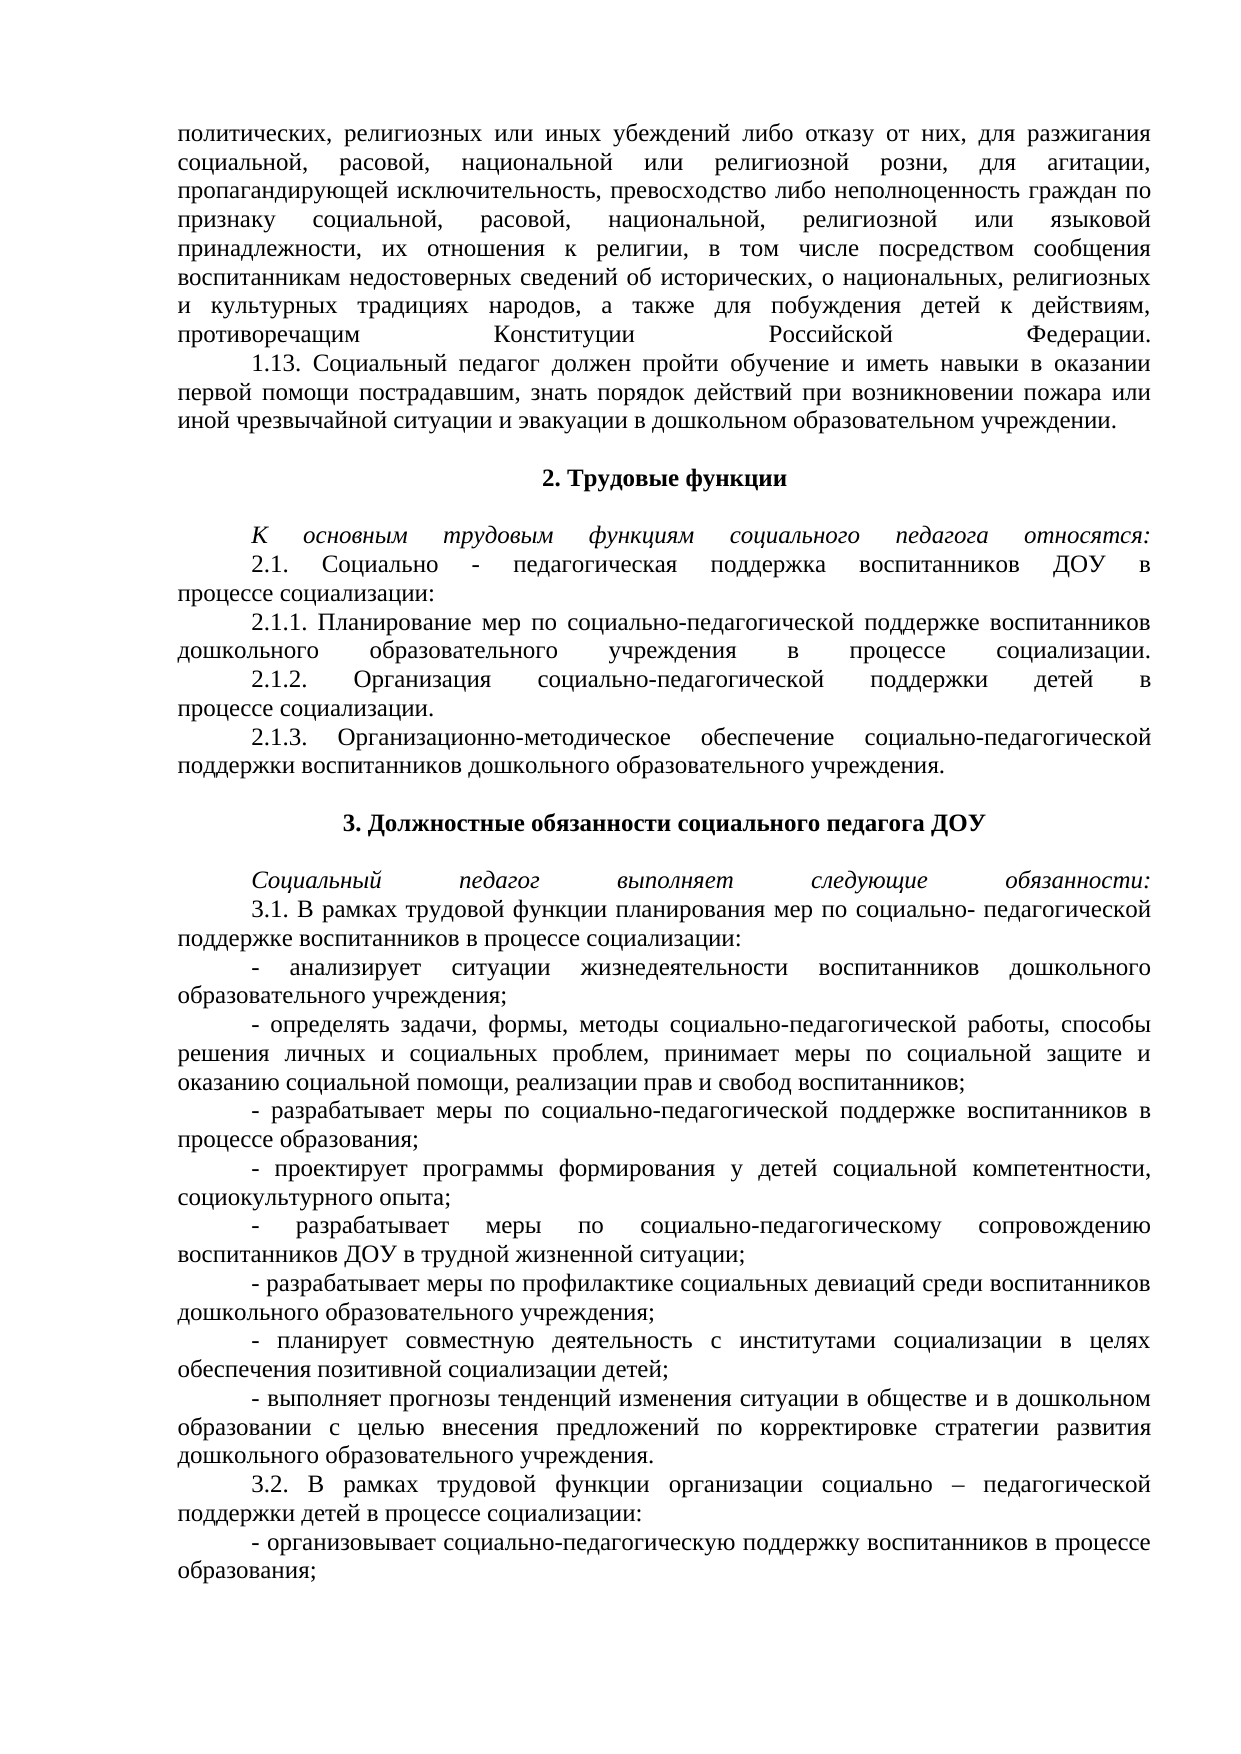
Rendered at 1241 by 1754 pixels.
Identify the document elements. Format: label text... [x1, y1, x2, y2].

text - разрабатывает меры по профилактике социальных девиаций среди воспитанников дошкольного образовательного учреждения; [177, 1268, 1152, 1326]
text К основным трудовым функциям социального педагога относятся: 2.1. Социально - педагогическая поддержка воспитанников ДОУ в процессе социализации: 2.1.1. Планирование мер по социально-педагогической поддержке воспитанников дошкольного образовательного учреждения в процессе социализации. 2.1.2. Организация социально-педагогической поддержки детей в процессе социализации. 2.1.3. Организационно-методическое обеспечение социально-педагогической поддержки воспитанников дошкольного образовательного учреждения. [177, 521, 1152, 779]
text Социальный педагог выполняет следующие обязанности: 3.1. В рамках трудовой функции планирования мер по социально- педагогической поддержке воспитанников в процессе социализации: [177, 866, 1152, 952]
text - анализирует ситуации жизнедеятельности воспитанников дошкольного образовательного учреждения; [177, 952, 1152, 1009]
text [177, 118, 1152, 434]
text - разрабатывает меры по социально-педагогическому сопровождению воспитанников ДОУ в трудной жизненной ситуации; [177, 1211, 1152, 1268]
text - планирует совместную деятельность с институтами социализации в целях обеспечения позитивной социализации детей; [177, 1326, 1152, 1383]
text - выполняет прогнозы тенденций изменения ситуации в обществе и в дошкольном образовании с целью внесения предложений по корректировке стратегии развития дошкольного образовательного учреждения. [177, 1383, 1152, 1469]
text - определять задачи, формы, методы социально-педагогической работы, способы решения личных и социальных проблем, принимает меры по социальной защите и оказанию социальной помощи, реализации прав и свобод воспитанников; [177, 1009, 1152, 1096]
text - организовывает социально-педагогическую поддержку воспитанников в процессе образования; [177, 1527, 1152, 1584]
text 3. Должностные обязанности социального педагога ДОУ [177, 808, 1152, 837]
text - разрабатывает меры по социально-педагогической поддержке воспитанников в процессе образования; [177, 1096, 1152, 1153]
text 2. Трудовые функции [177, 463, 1152, 492]
text - проектирует программы формирования у детей социальной компетентности, социокультурного опыта; [177, 1153, 1152, 1211]
text 3.2. В рамках трудовой функции организации социально – педагогической поддержки детей в процессе социализации: [177, 1469, 1152, 1527]
